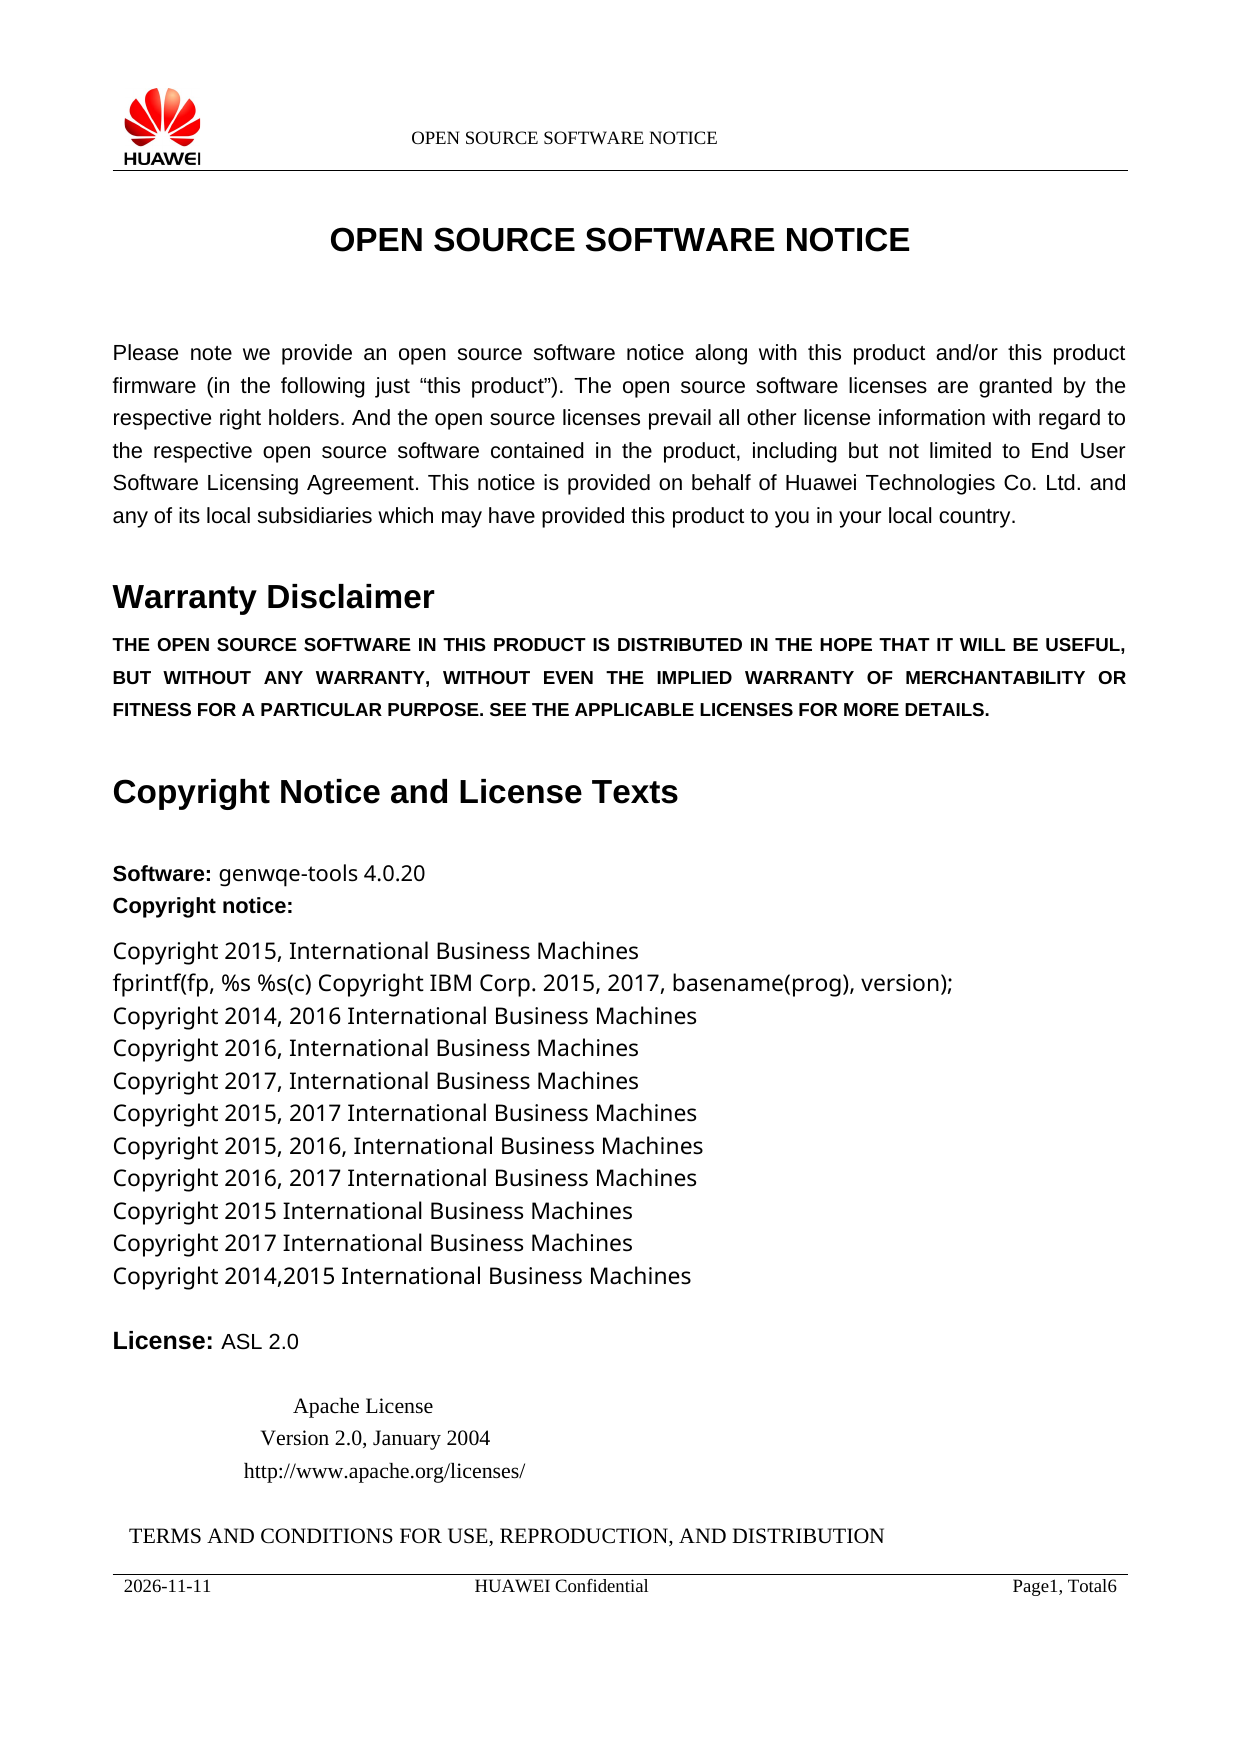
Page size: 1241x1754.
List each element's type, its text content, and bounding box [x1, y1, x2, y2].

text Warranty Disclaimer [112, 564, 1128, 629]
title Software: genwqe-tools 4.0.20 [112, 856, 1128, 889]
text The open source software in this product is distributed in the hope that it will be useful, but WITHOUT ANY WARRANTY, without even the implied warranty of MERCHANTABILITY or FITNESS FOR A PARTICULAR PURPOSE. See the applicable licenses for more details. [112, 629, 1128, 726]
text OPEN SOURCE SOFTWARE NOTICE [112, 206, 1128, 271]
text Copyright 2015, International Business Machines fprintf(fp, %s %s(c) Copyright IBM Corp. 2015, 2017, basename(prog), version); Copyright 2014, 2016 International Business Machines Copyright 2016, International Business Machines Copyright 2017, International Business Machines Copyright 2015, 2017 International Business Machines Copyright 2015, 2016, International Business Machines Copyright 2016, 2017 International Business Machines Copyright 2015 International Business Machines Copyright 2017 International Business Machines Copyright 2014,2015 International Business Machines [112, 934, 1128, 1324]
picture [124, 88, 201, 165]
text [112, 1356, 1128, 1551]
text License: ASL 2.0 [112, 1324, 1128, 1356]
text Copyright Notice and License Texts [112, 759, 1128, 824]
text Copyright notice: [112, 889, 1128, 921]
text Please note we provide an open source software notice along with this product and/or this product firmware (in the following just “this product”). The open source software licenses are granted by the respective right holders. And the open source licenses prevail all other license information with regard to the respective open source software contained in the product, including but not limited to End User Software Licensing Agreement. This notice is provided on behalf of Huawei Technologies Co. Ltd. and any of its local subsidiaries which may have provided this product to you in your local country. [112, 336, 1128, 531]
